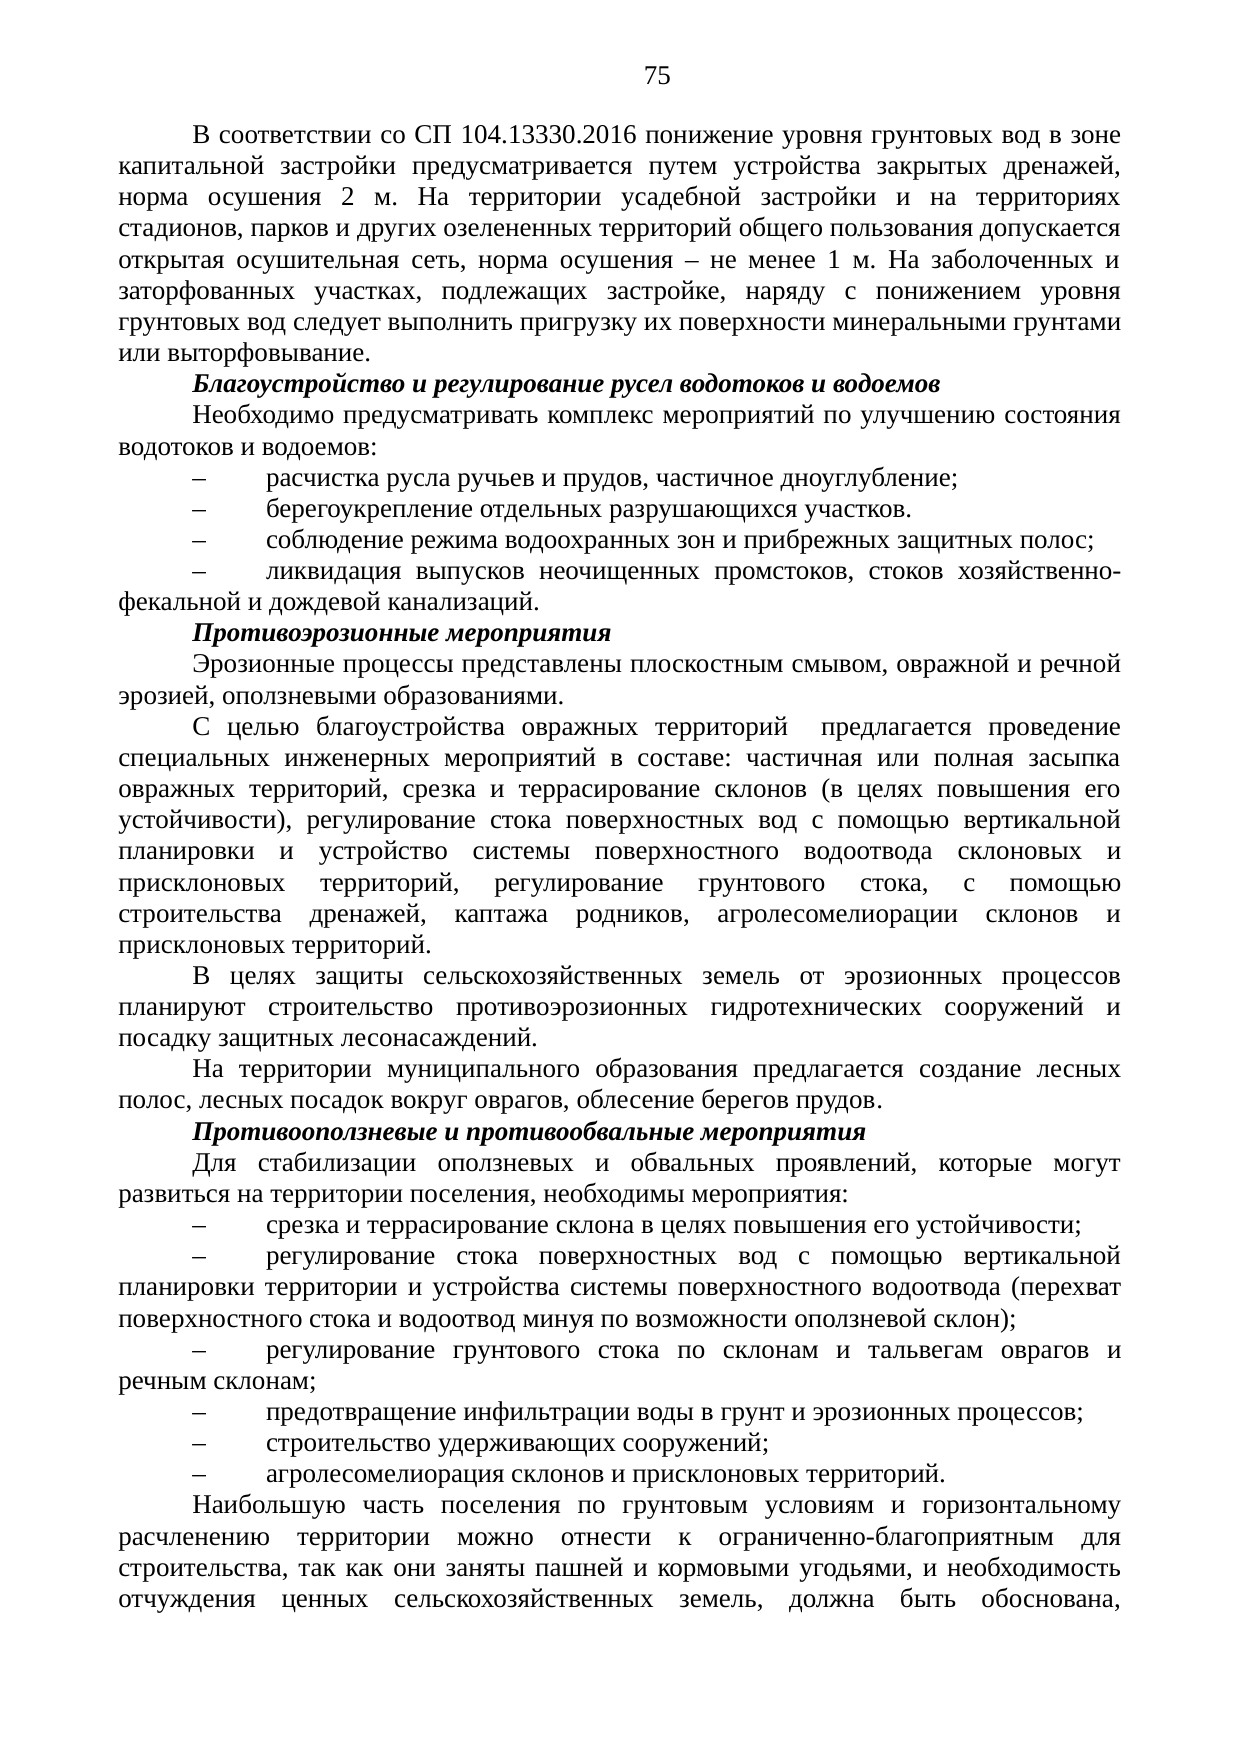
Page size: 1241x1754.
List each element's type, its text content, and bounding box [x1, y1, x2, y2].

list регулирование грунтового стока по склонам и тальвегам оврагов и речным склонам; [118, 1333, 1122, 1395]
list строительство удерживающих сооружений; [118, 1426, 1122, 1457]
list регулирование стока поверхностных вод с помощью вертикальной планировки территории и устройства системы поверхностного водоотвода (перехват поверхностного стока и водоотвод минуя по возможности оползневой склон); [118, 1239, 1122, 1333]
list срезка и террасирование склона в целях повышения его устойчивости; [118, 1208, 1122, 1239]
list предотвращение инфильтрации воды в грунт и эрозионных процессов; [118, 1395, 1122, 1426]
text Необходимо предусматривать комплекс мероприятий по улучшению состояния водотоков и водоемов: [118, 398, 1122, 461]
list расчистка русла ручьев и прудов, частичное дноуглубление; [118, 461, 1122, 492]
text На территории муниципального образования предлагается создание лесных полос, лесных посадок вокруг оврагов, облесение берегов прудов. [118, 1052, 1122, 1115]
text Для стабилизации оползневых и обвальных проявлений, которые могут развиться на территории поселения, необходимы мероприятия: [118, 1146, 1122, 1208]
text Противооползневые и противообвальные мероприятия [118, 1115, 1122, 1146]
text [118, 1488, 1122, 1613]
text Эрозионные процессы представлены плоскостным смывом, овражной и речной эрозией, оползневыми образованиями. [118, 648, 1122, 710]
text В соответствии со СП 104.13330.2016 понижение уровня грунтовых вод в зоне капитальной застройки предусматривается путем устройства закрытых дренажей, норма осушения 2 м. На территории усадебной застройки и на территориях стадионов, парков и других озелененных территорий общего пользования допускается открытая осушительная сеть, норма осушения – не менее 1 м. На заболоченных и заторфованных участках, подлежащих застройке, наряду с понижением уровня грунтовых вод следует выполнить пригрузку их поверхности минеральными грунтами или выторфовывание. [118, 118, 1122, 367]
text В целях защиты сельскохозяйственных земель от эрозионных процессов планируют строительство противоэрозионных гидротехнических сооружений и посадку защитных лесонасаждений. [118, 959, 1122, 1052]
text С целью благоустройства овражных территорий предлагается проведение специальных инженерных мероприятий в составе: частичная или полная засыпка овражных территорий, срезка и террасирование склонов (в целях повышения его устойчивости), регулирование стока поверхностных вод с помощью вертикальной планировки и устройство системы поверхностного водоотвода склоновых и присклоновых территорий, регулирование грунтового стока, с помощью строительства дренажей, каптажа родников, агролесомелиорации склонов и присклоновых территорий. [118, 710, 1122, 959]
text Противоэрозионные мероприятия [118, 616, 1122, 648]
list соблюдение режима водоохранных зон и прибрежных защитных полос; [118, 523, 1122, 554]
text Благоустройство и регулирование русел водотоков и водоемов [118, 367, 1122, 398]
list агролесомелиорация склонов и присклоновых территорий. [118, 1457, 1122, 1488]
list ликвидация выпусков неочищенных промстоков, стоков хозяйственно-фекальной и дождевой канализаций. [118, 554, 1122, 616]
list берегоукрепление отдельных разрушающихся участков. [118, 492, 1122, 523]
